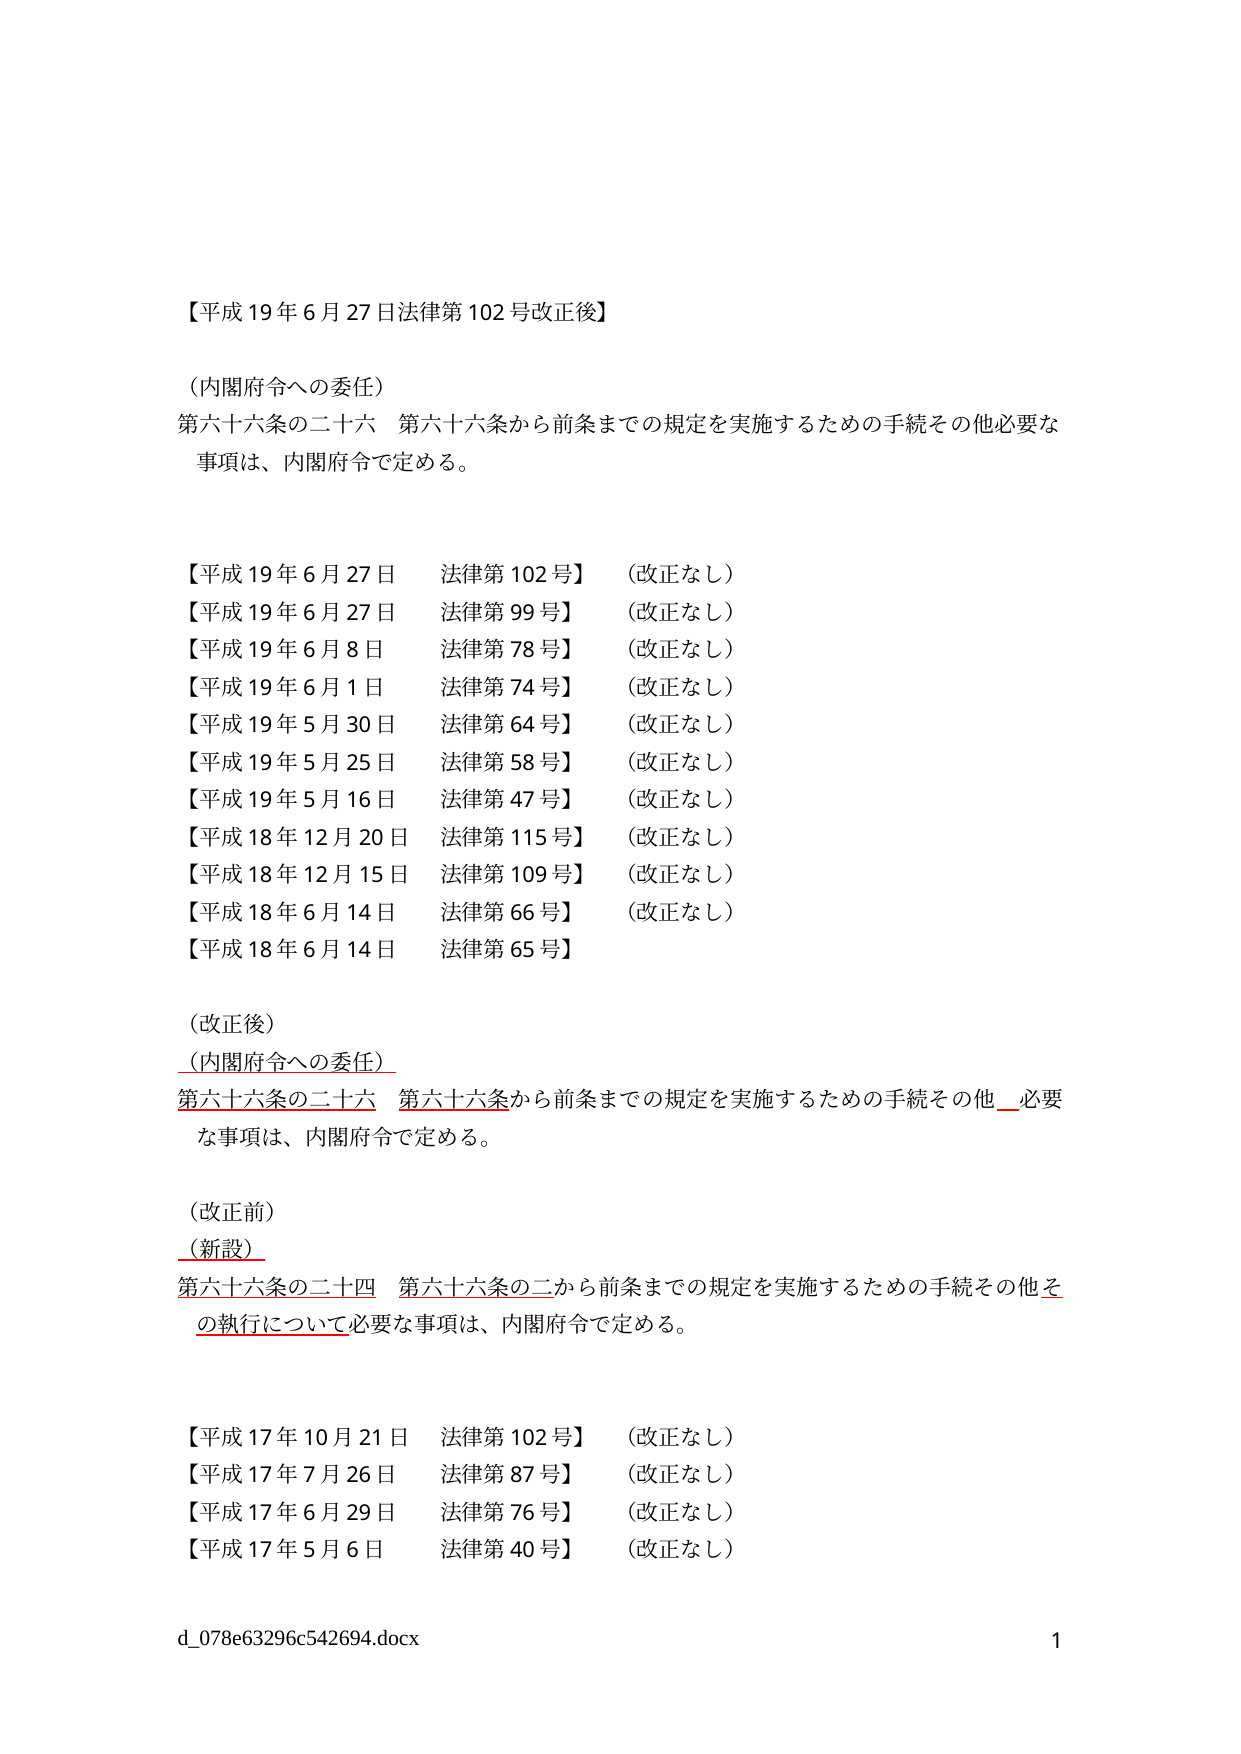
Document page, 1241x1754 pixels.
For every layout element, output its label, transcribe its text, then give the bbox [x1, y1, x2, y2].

text 【平成17年10月21日 法律第102号】 （改正なし） [177, 1417, 1063, 1454]
text （内閣府令への委任） [177, 1042, 1063, 1079]
text 第六十六条の二十六 第六十六条から前条までの規定を実施するための手続その他必要な事項は、内閣府令で定める。 [177, 404, 1063, 479]
text 【平成17年5月6日 法律第40号】 （改正なし） [177, 1529, 1063, 1567]
text 第六十六条の二十六 第六十六条から前条までの規定を実施するための手続その他 必要な事項は、内閣府令で定める。 [177, 1079, 1063, 1154]
text 【平成19年6月27日 法律第99号】 （改正なし） [177, 592, 1063, 629]
text 【平成17年7月26日 法律第87号】 （改正なし） [177, 1454, 1063, 1492]
text 【平成17年6月29日 法律第76号】 （改正なし） [177, 1492, 1063, 1529]
text 【平成19年5月30日 法律第64号】 （改正なし） [177, 704, 1063, 742]
text （改正前） [177, 1192, 1063, 1229]
text 【平成19年6月8日 法律第78号】 （改正なし） [177, 629, 1063, 667]
text 【平成19年6月27日 法律第102号】 （改正なし） [177, 554, 1063, 592]
text 【平成19年6月27日法律第102号改正後】 [177, 292, 1063, 329]
text 【平成18年12月20日 法律第115号】 （改正なし） [177, 817, 1063, 854]
text 第六十六条の二十四 第六十六条の二から前条までの規定を実施するための手続その他その執行について必要な事項は、内閣府令で定める。 [177, 1267, 1063, 1342]
text 【平成18年6月14日 法律第66号】 （改正なし） [177, 892, 1063, 929]
text 【平成19年5月25日 法律第58号】 （改正なし） [177, 742, 1063, 779]
text 【平成18年12月15日 法律第109号】 （改正なし） [177, 854, 1063, 892]
text 【平成18年6月14日 法律第65号】 [177, 929, 1063, 967]
text （改正後） [177, 1004, 1063, 1042]
text 【平成19年5月16日 法律第47号】 （改正なし） [177, 779, 1063, 817]
text （内閣府令への委任） [177, 367, 1063, 404]
text （新設） [177, 1229, 1063, 1267]
text 【平成19年6月1日 法律第74号】 （改正なし） [177, 667, 1063, 704]
